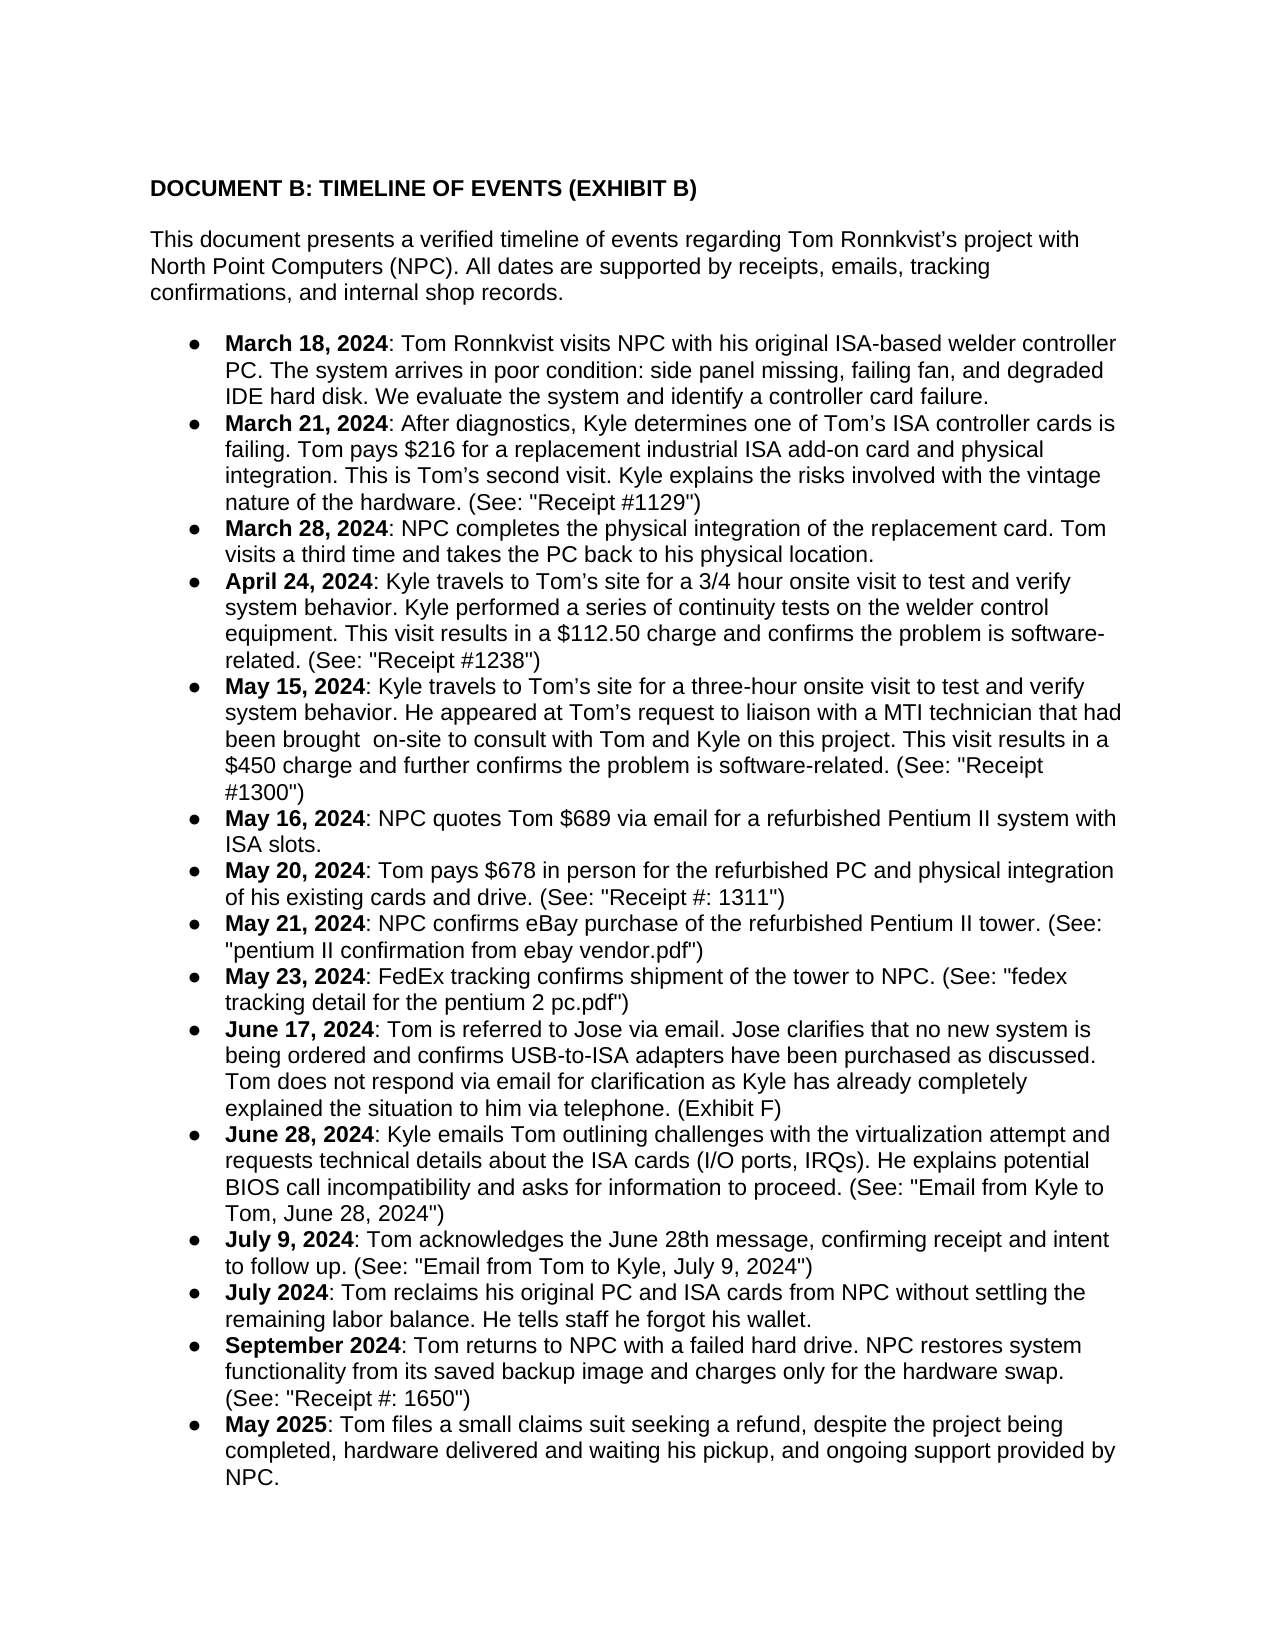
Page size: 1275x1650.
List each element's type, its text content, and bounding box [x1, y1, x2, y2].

list May 20, 2024: Tom pays $678 in person for the refurbished PC and physical integration of his existing cards and drive. (See: "Receipt #: 1311") [187, 857, 1125, 910]
list May 15, 2024: Kyle travels to Tom’s site for a three-hour onsite visit to test and verify system behavior. He appeared at Tom’s request to liaison with a MTI technician that had been brought on-site to consult with Tom and Kyle on this project. This visit results in a $450 charge and further confirms the problem is software-related. (See: "Receipt #1300") [187, 673, 1125, 805]
text This document presents a verified timeline of events regarding Tom Ronnkvist’s project with North Point Computers (NPC). All dates are supported by receipts, emails, tracking confirmations, and internal shop records. [150, 226, 1125, 305]
list March 18, 2024: Tom Ronnkvist visits NPC with his original ISA-based welder controller PC. The system arrives in poor condition: side panel missing, failing fan, and degraded IDE hard disk. We evaluate the system and identify a controller card failure. [187, 330, 1125, 409]
list May 16, 2024: NPC quotes Tom $689 via email for a refurbished Pentium II system with ISA slots. [187, 805, 1125, 857]
list March 21, 2024: After diagnostics, Kyle determines one of Tom’s ISA controller cards is failing. Tom pays $216 for a replacement industrial ISA add-on card and physical integration. This is Tom’s second visit. Kyle explains the risks involved with the vintage nature of the hardware. (See: "Receipt #1129") [187, 409, 1125, 515]
list June 17, 2024: Tom is referred to Jose via email. Jose clarifies that no new system is being ordered and confirms USB-to-ISA adapters have been purchased as discussed. Tom does not respond via email for clarification as Kyle has already completely explained the situation to him via telephone. (Exhibit F) [187, 1016, 1125, 1121]
list May 21, 2024: NPC confirms eBay purchase of the refurbished Pentium II tower. (See: "pentium II confirmation from ebay vendor.pdf") [187, 910, 1125, 963]
list May 2025: Tom files a small claims suit seeking a refund, despite the project being completed, hardware delivered and waiting his pickup, and ongoing support provided by NPC. [187, 1411, 1125, 1490]
list July 9, 2024: Tom acknowledges the June 28th message, confirming receipt and intent to follow up. (See: "Email from Tom to Kyle, July 9, 2024") [187, 1226, 1125, 1279]
text DOCUMENT B: TIMELINE OF EVENTS (EXHIBIT B) [150, 175, 1125, 201]
list July 2024: Tom reclaims his original PC and ISA cards from NPC without settling the remaining labor balance. He tells staff he forgot his wallet. [187, 1279, 1125, 1332]
list May 23, 2024: FedEx tracking confirms shipment of the tower to NPC. (See: "fedex tracking detail for the pentium 2 pc.pdf") [187, 963, 1125, 1016]
list September 2024: Tom returns to NPC with a failed hard drive. NPC restores system functionality from its saved backup image and charges only for the hardware swap. (See: "Receipt #: 1650") [187, 1332, 1125, 1411]
list June 28, 2024: Kyle emails Tom outlining challenges with the virtualization attempt and requests technical details about the ISA cards (I/O ports, IRQs). He explains potential BIOS call incompatibility and asks for information to proceed. (See: "Email from Kyle to Tom, June 28, 2024") [187, 1121, 1125, 1226]
list April 24, 2024: Kyle travels to Tom’s site for a 3/4 hour onsite visit to test and verify system behavior. Kyle performed a series of continuity tests on the welder control equipment. This visit results in a $112.50 charge and confirms the problem is software-related. (See: "Receipt #1238") [187, 568, 1125, 673]
list March 28, 2024: NPC completes the physical integration of the replacement card. Tom visits a third time and takes the PC back to his physical location. [187, 515, 1125, 568]
